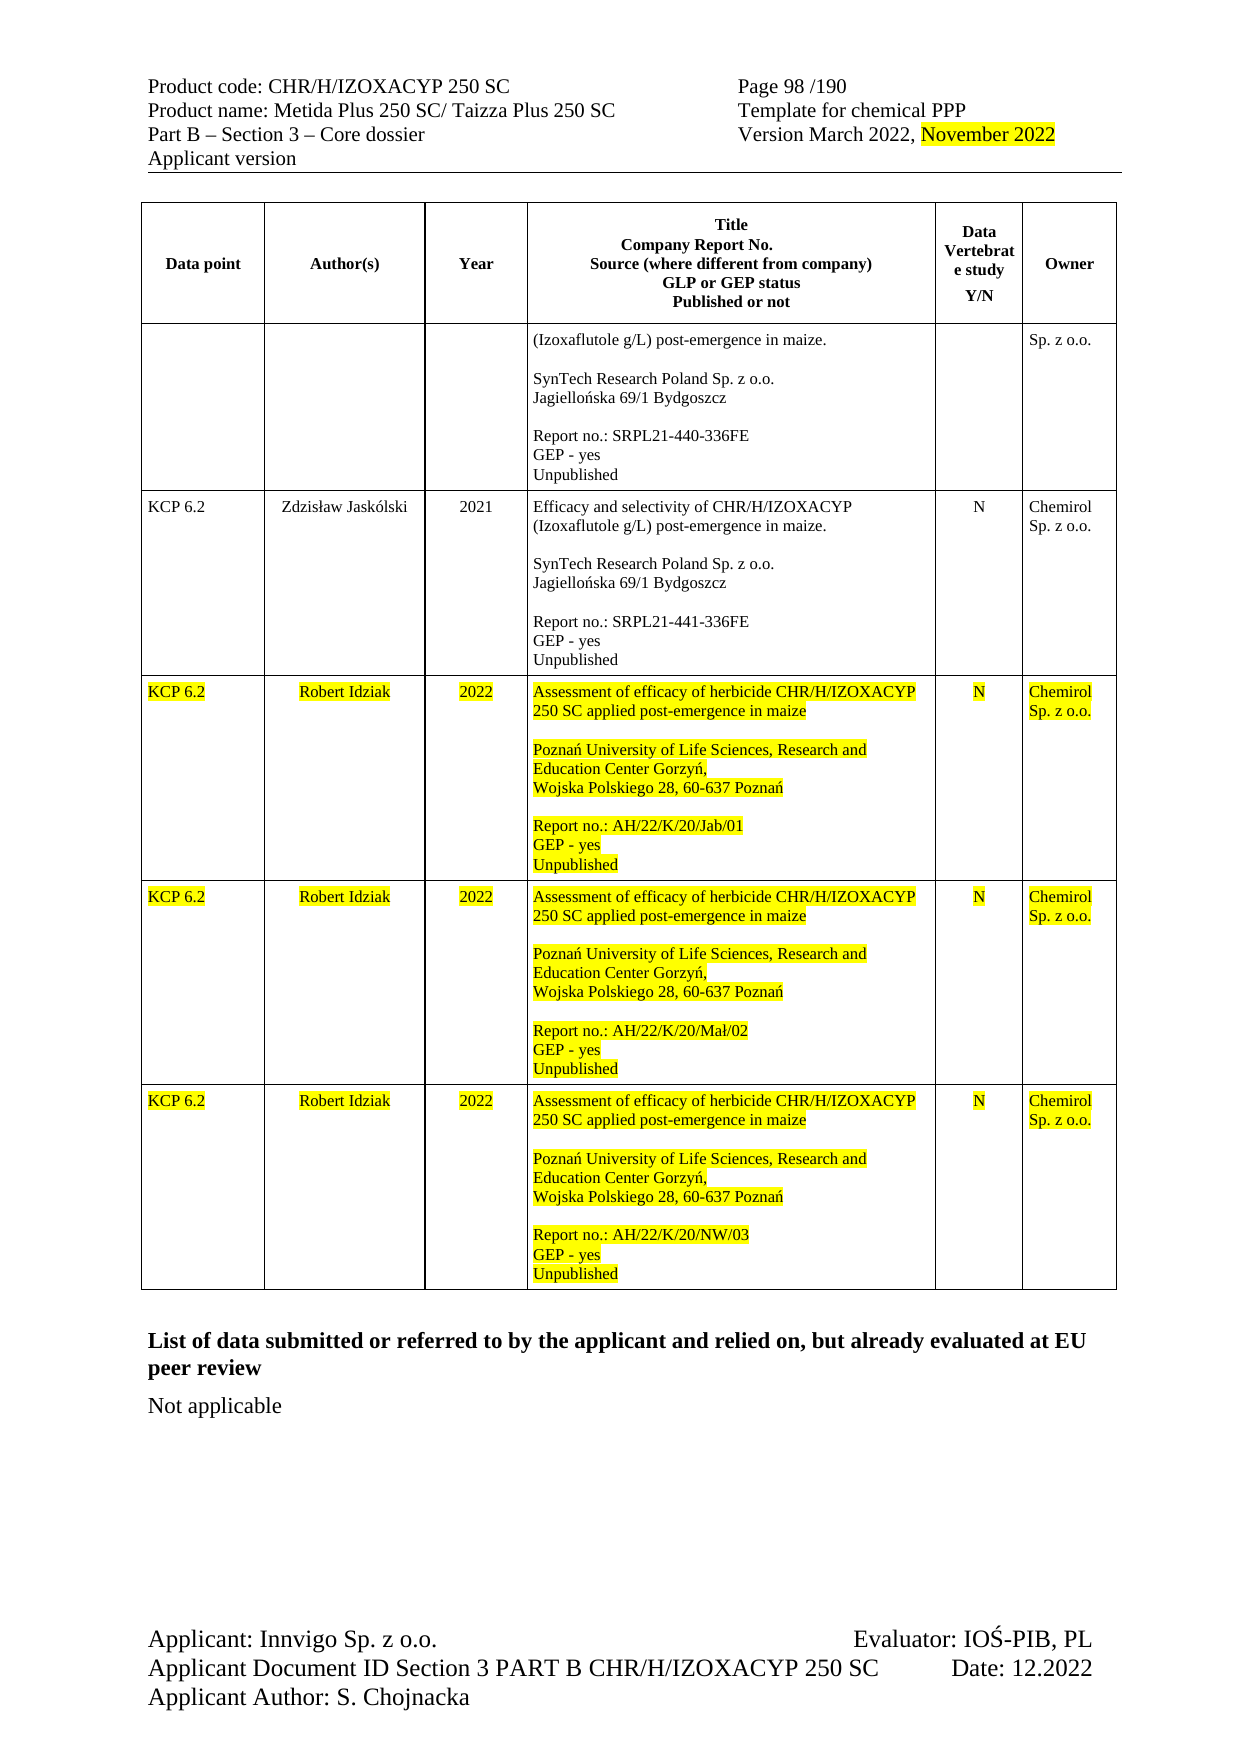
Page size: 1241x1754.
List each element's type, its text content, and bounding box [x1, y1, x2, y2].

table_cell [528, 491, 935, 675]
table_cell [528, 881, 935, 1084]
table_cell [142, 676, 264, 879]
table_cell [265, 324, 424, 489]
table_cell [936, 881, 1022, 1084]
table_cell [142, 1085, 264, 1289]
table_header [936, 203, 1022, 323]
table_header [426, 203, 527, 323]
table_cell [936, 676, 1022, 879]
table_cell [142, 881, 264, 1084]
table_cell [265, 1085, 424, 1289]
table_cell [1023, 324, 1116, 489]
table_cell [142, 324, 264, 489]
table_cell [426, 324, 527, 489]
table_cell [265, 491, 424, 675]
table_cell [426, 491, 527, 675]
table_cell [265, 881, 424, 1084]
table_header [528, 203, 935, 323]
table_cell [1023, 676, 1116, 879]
text List of data submitted or referred to by the applicant and relied on, but already evaluated at EU peer review [148, 1327, 1122, 1380]
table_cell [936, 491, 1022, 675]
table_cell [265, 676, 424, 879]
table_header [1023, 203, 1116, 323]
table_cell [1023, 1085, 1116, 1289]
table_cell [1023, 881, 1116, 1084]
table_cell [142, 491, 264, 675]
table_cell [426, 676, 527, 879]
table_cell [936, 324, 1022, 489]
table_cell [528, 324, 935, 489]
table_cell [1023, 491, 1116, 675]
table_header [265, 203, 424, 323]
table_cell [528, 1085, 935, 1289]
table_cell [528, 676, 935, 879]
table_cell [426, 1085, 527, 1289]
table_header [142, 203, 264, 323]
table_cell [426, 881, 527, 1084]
text Not applicable [148, 1392, 1122, 1419]
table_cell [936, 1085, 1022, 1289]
